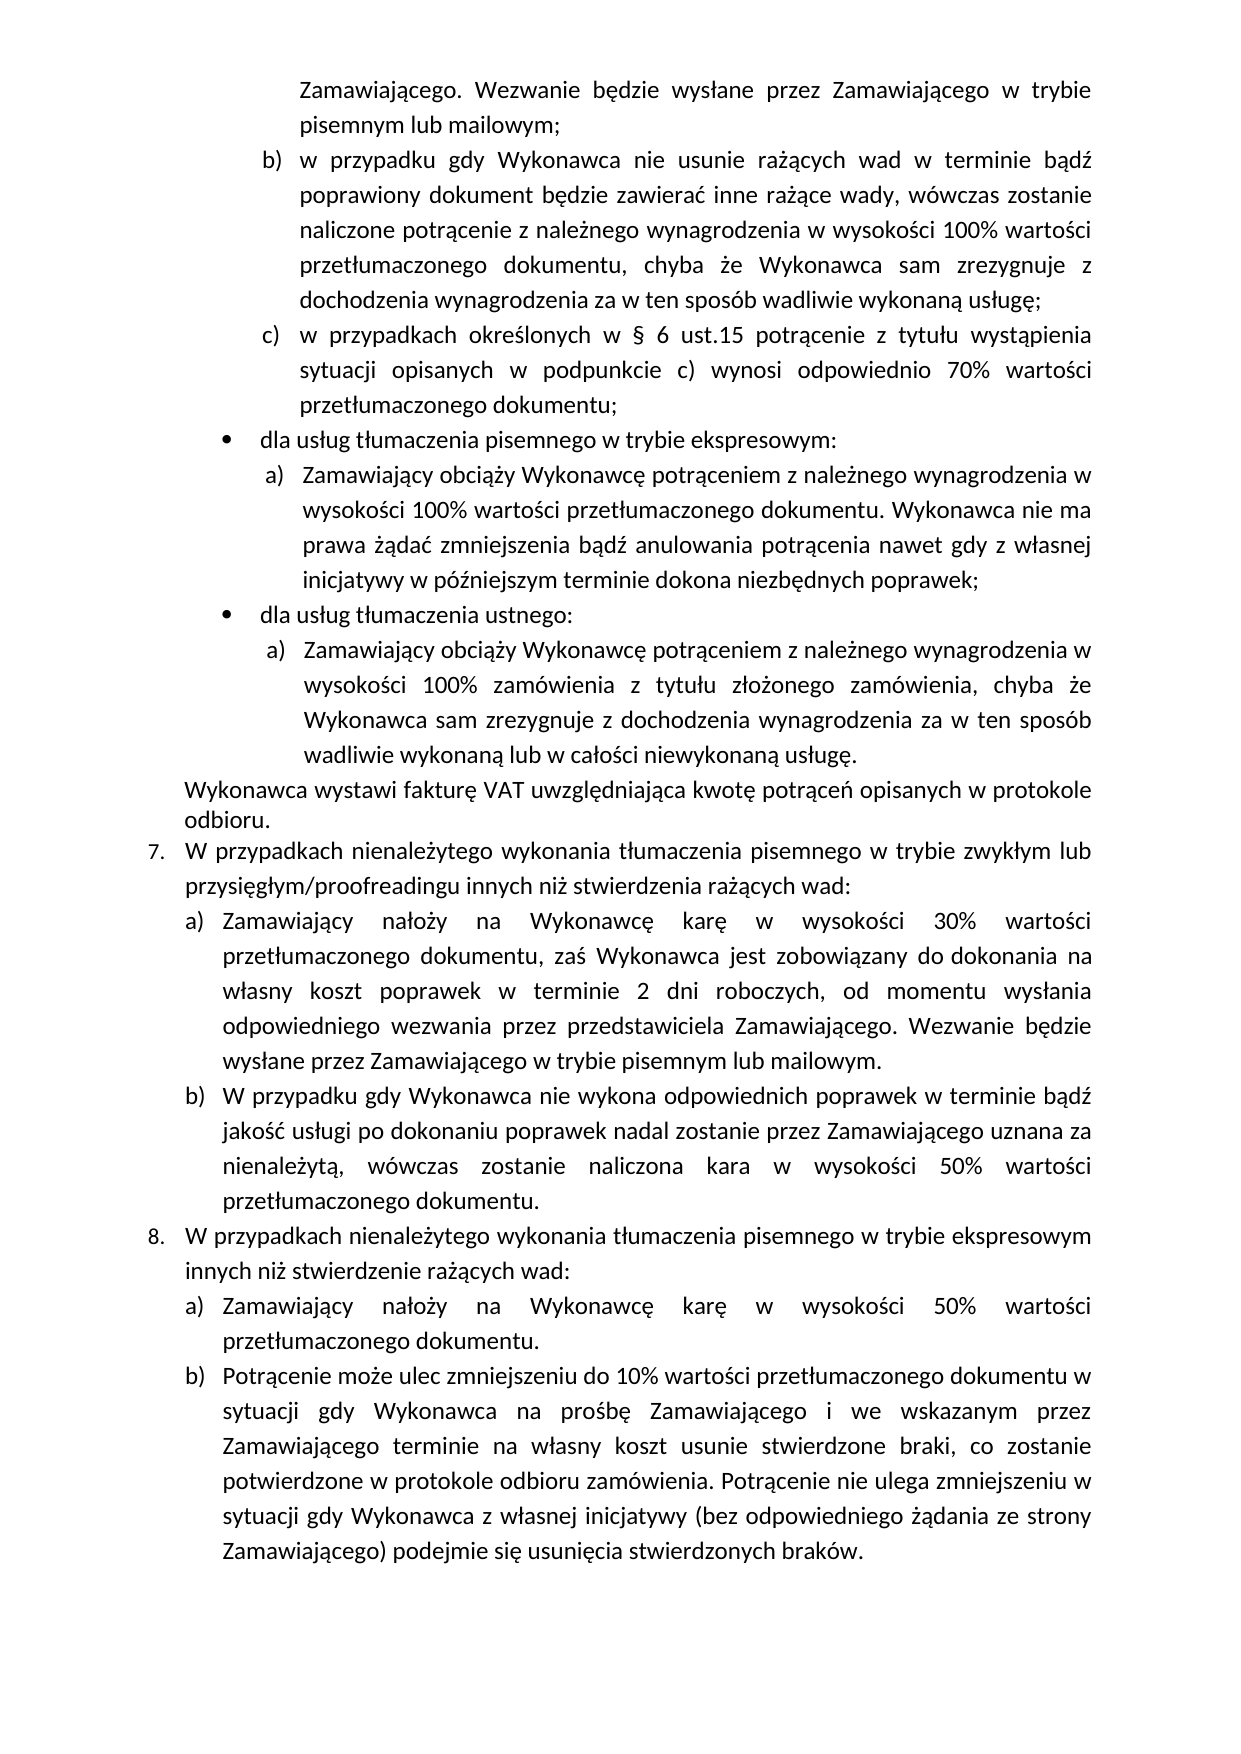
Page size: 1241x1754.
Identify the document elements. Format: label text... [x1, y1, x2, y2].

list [262, 74, 1093, 139]
list W przypadku gdy Wykonawca nie wykona odpowiednich poprawek w terminie bądź jakość usługi po dokonaniu poprawek nadal zostanie przez Zamawiającego uznana za nienależytą, wówczas zostanie naliczona kara w wysokości 50% wartości przetłumaczonego dokumentu. [185, 1080, 1093, 1215]
text Wykonawca wystawi fakturę VAT uwzględniająca kwotę potrąceń opisanych w protokole odbioru. [184, 774, 1093, 835]
list Zamawiający nałoży na Wykonawcę karę w wysokości 30% wartości przetłumaczonego dokumentu, zaś Wykonawca jest zobowiązany do dokonania na własny koszt poprawek w terminie 2 dni roboczych, od momentu wysłania odpowiedniego wezwania przez przedstawiciela Zamawiającego. Wezwanie będzie wysłane przez Zamawiającego w trybie pisemnym lub mailowym. [185, 905, 1093, 1075]
list w przypadkach określonych w § 6 ust.15 potrącenie z tytułu wystąpienia sytuacji opisanych w podpunkcie c) wynosi odpowiednio 70% wartości przetłumaczonego dokumentu; [262, 319, 1093, 419]
list dla usług tłumaczenia ustnego: [222, 599, 1093, 629]
list W przypadkach nienależytego wykonania tłumaczenia pisemnego w trybie zwykłym lub przysięgłym/proofreadingu innych niż stwierdzenia rażących wad: [148, 835, 1093, 900]
list w przypadku gdy Wykonawca nie usunie rażących wad w terminie bądź poprawiony dokument będzie zawierać inne rażące wady, wówczas zostanie naliczone potrącenie z należnego wynagrodzenia w wysokości 100% wartości przetłumaczonego dokumentu, chyba że Wykonawca sam zrezygnuje z dochodzenia wynagrodzenia za w ten sposób wadliwie wykonaną usługę; [262, 144, 1093, 314]
list dla usług tłumaczenia pisemnego w trybie ekspresowym: [222, 424, 1093, 454]
list Potrącenie może ulec zmniejszeniu do 10% wartości przetłumaczonego dokumentu w sytuacji gdy Wykonawca na prośbę Zamawiającego i we wskazanym przez Zamawiającego terminie na własny koszt usunie stwierdzone braki, co zostanie potwierdzone w protokole odbioru zamówienia. Potrącenie nie ulega zmniejszeniu w sytuacji gdy Wykonawca z własnej inicjatywy (bez odpowiedniego żądania ze strony Zamawiającego) podejmie się usunięcia stwierdzonych braków. [185, 1360, 1093, 1565]
list Zamawiający obciąży Wykonawcę potrąceniem z należnego wynagrodzenia w wysokości 100% wartości przetłumaczonego dokumentu. Wykonawca nie ma prawa żądać zmniejszenia bądź anulowania potrącenia nawet gdy z własnej inicjatywy w późniejszym terminie dokona niezbędnych poprawek; [265, 459, 1093, 594]
list W przypadkach nienależytego wykonania tłumaczenia pisemnego w trybie ekspresowym innych niż stwierdzenie rażących wad: [148, 1220, 1093, 1285]
list Zamawiający nałoży na Wykonawcę karę w wysokości 50% wartości przetłumaczonego dokumentu. [185, 1290, 1093, 1355]
list Zamawiający obciąży Wykonawcę potrąceniem z należnego wynagrodzenia w wysokości 100% zamówienia z tytułu złożonego zamówienia, chyba że Wykonawca sam zrezygnuje z dochodzenia wynagrodzenia za w ten sposób wadliwie wykonaną lub w całości niewykonaną usługę. [266, 634, 1093, 769]
